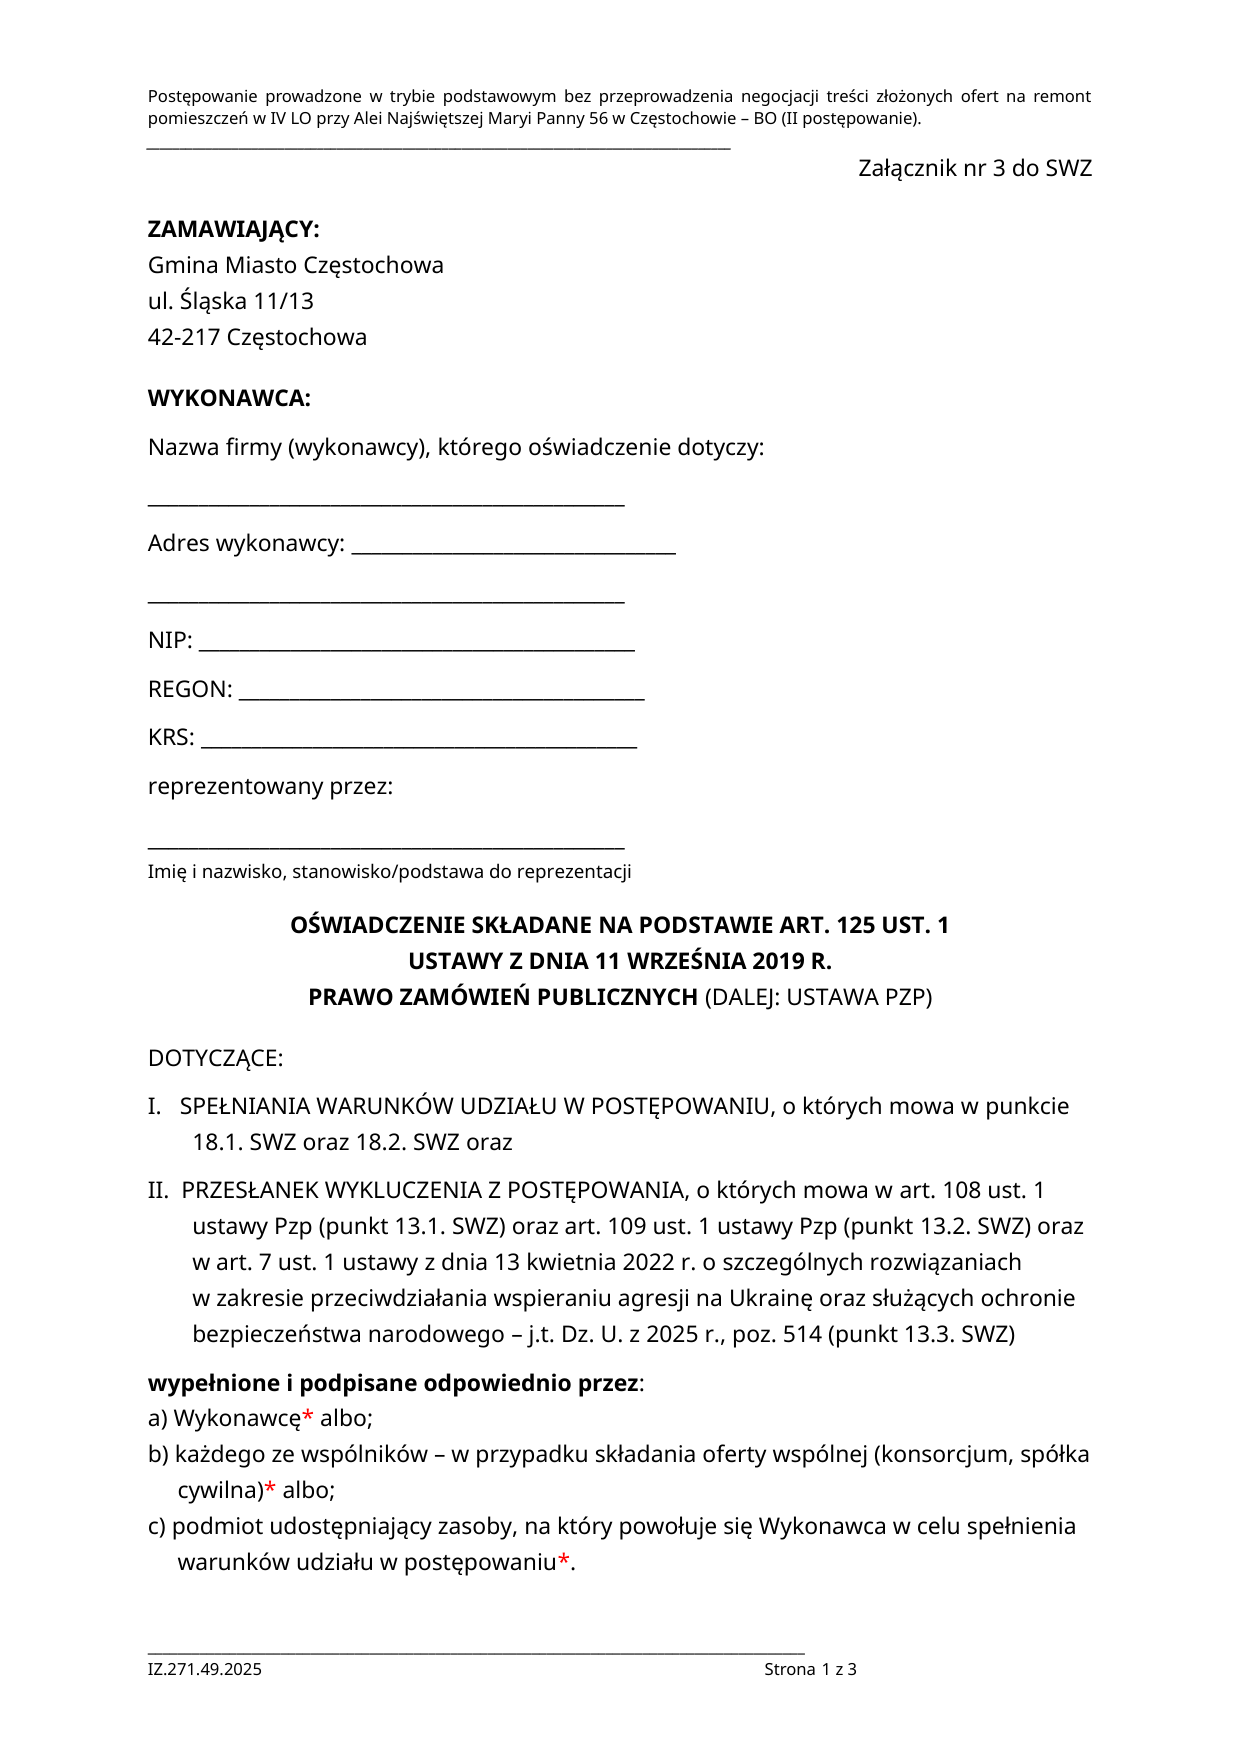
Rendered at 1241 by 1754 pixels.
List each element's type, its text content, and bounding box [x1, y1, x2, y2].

text USTAWY Z DNIA 11 WRZEŚNIA 2019 R. [148, 944, 1092, 976]
text c) podmiot udostępniający zasoby, na który powołuje się Wykonawca w celu spełnienia warunków udziału w postępowaniu*. [148, 1510, 1092, 1577]
text DOTYCZĄCE: [148, 1041, 1092, 1073]
text REGON: ________________________________________ [148, 673, 1093, 704]
text ZAMAWIAJĄCY: [148, 213, 1092, 244]
text b) każdego ze wspólników – w przypadku składania oferty wspólnej (konsorcjum, spółka cywilna)* albo; [148, 1438, 1092, 1506]
text _______________________________________________ [148, 822, 1092, 853]
text PRAWO ZAMÓWIEŃ PUBLICZNYCH (DALEJ: USTAWA PZP) [148, 981, 1092, 1012]
text ul. Śląska 11/13 [148, 285, 1092, 316]
text KRS: ___________________________________________ [148, 721, 1093, 752]
text Imię i nazwisko, stanowisko/podstawa do reprezentacji [148, 858, 1033, 884]
text Nazwa firmy (wykonawcy), którego oświadczenie dotyczy: [148, 431, 1093, 462]
text reprezentowany przez: [148, 769, 1092, 801]
text a) Wykonawcę* albo; [148, 1402, 1092, 1434]
text Gmina Miasto Częstochowa [148, 249, 1092, 281]
text _______________________________________________ [148, 479, 1093, 510]
text II. PRZESŁANEK WYKLUCZENIA Z POSTĘPOWANIA, o których mowa w art. 108 ust. 1 ustawy Pzp (punkt 13.1. SWZ) oraz art. 109 ust. 1 ustawy Pzp (punkt 13.2. SWZ) oraz w art. 7 ust. 1 ustawy z dnia 13 kwietnia 2022 r. o szczególnych rozwiązaniach w zakresie przeciwdziałania wspieraniu agresji na Ukrainę oraz służących ochronie bezpieczeństwa narodowego – j.t. Dz. U. z 2025 r., poz. 514 (punkt 13.3. SWZ) [148, 1174, 1092, 1349]
text I. SPEŁNIANIA WARUNKÓW UDZIAŁU W POSTĘPOWANIU, o których mowa w punkcie 18.1. SWZ oraz 18.2. SWZ oraz [148, 1090, 1092, 1157]
subtitle Załącznik nr 3 do SWZ [148, 152, 1092, 184]
text OŚWIADCZENIE SKŁADANE NA PODSTAWIE ART. 125 UST. 1 [148, 909, 1092, 940]
text Adres wykonawcy: ________________________________ [148, 527, 1093, 559]
text wypełnione i podpisane odpowiednio przez: [148, 1366, 1092, 1398]
text NIP: ___________________________________________ [148, 624, 1093, 656]
text _______________________________________________ [148, 576, 1093, 607]
text 42-217 Częstochowa [148, 321, 1092, 352]
text WYKONAWCA: [148, 382, 1092, 413]
